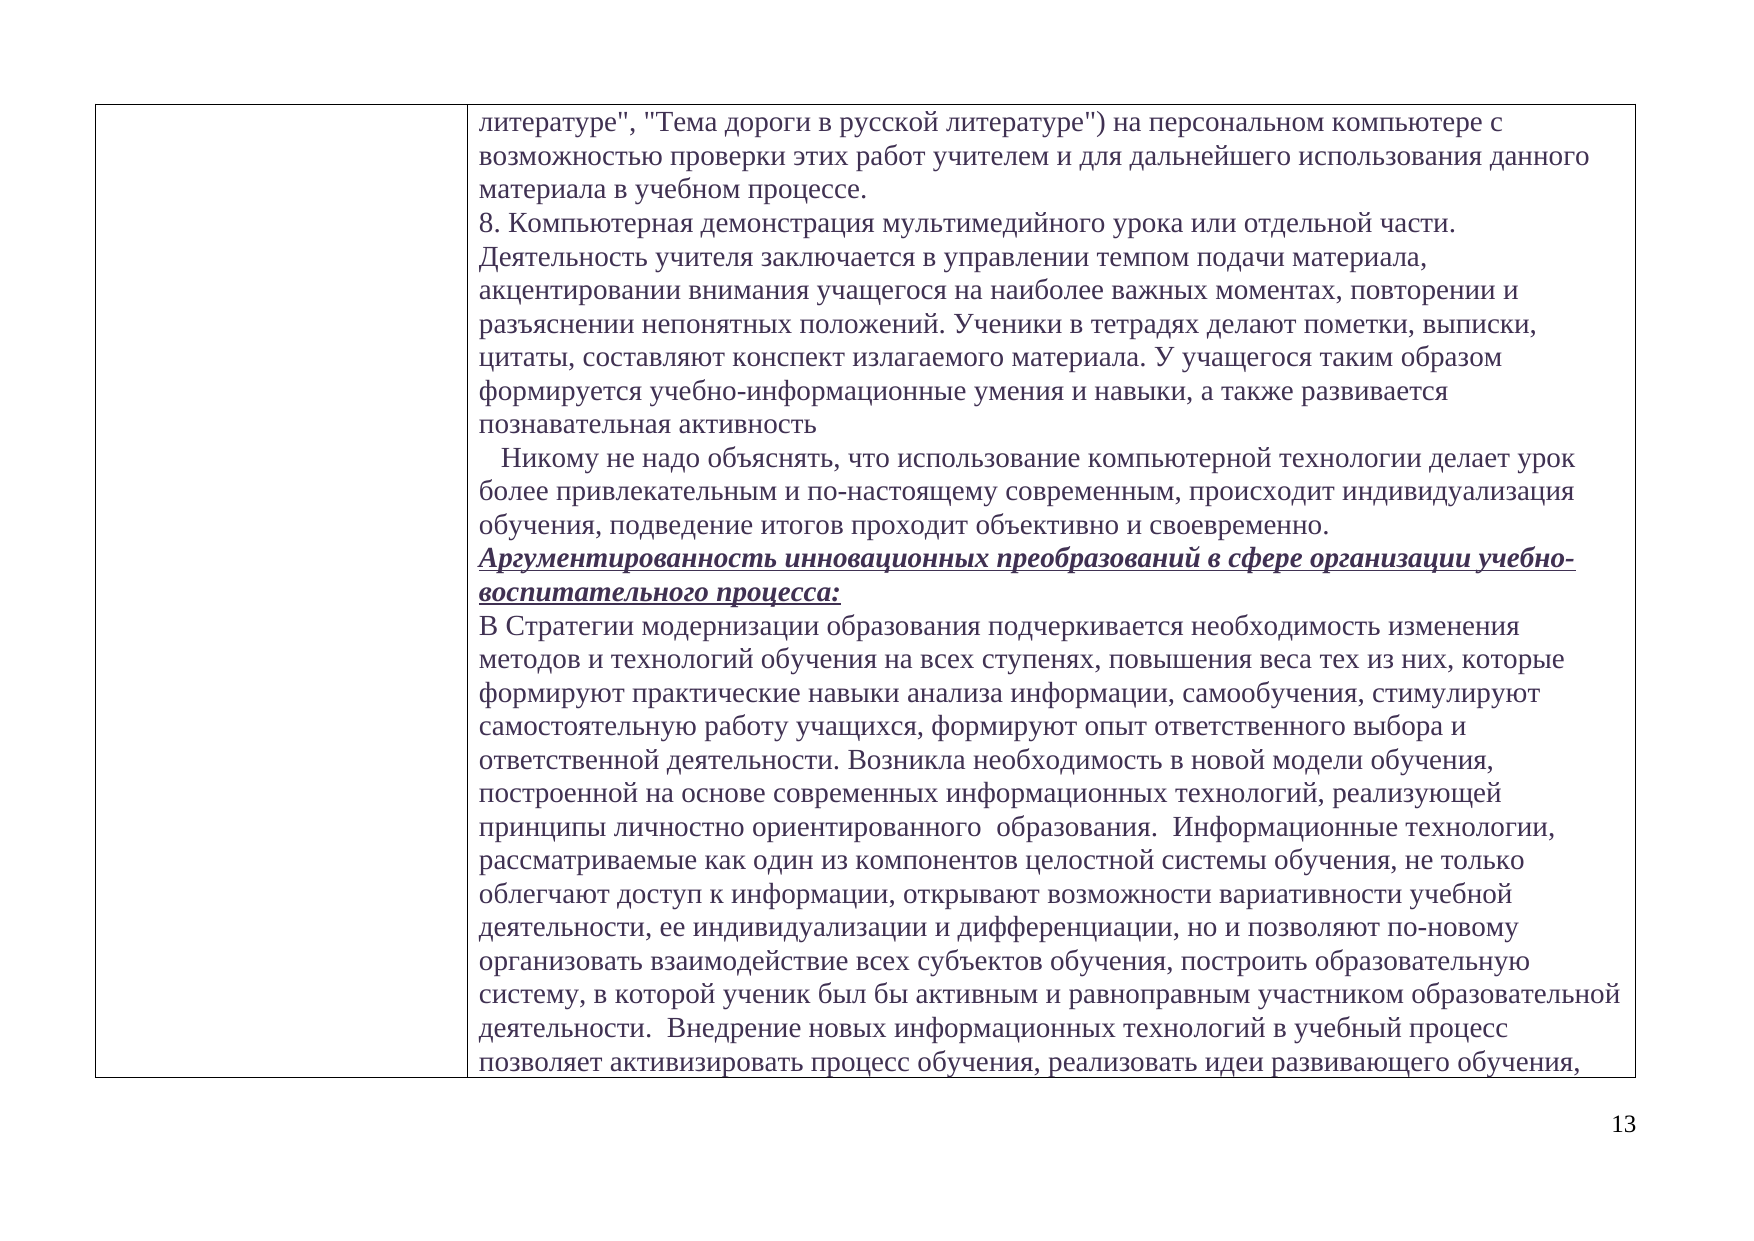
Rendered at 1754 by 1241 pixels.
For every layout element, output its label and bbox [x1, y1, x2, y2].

table_cell [96, 105, 467, 1077]
table_cell [468, 105, 1635, 1077]
